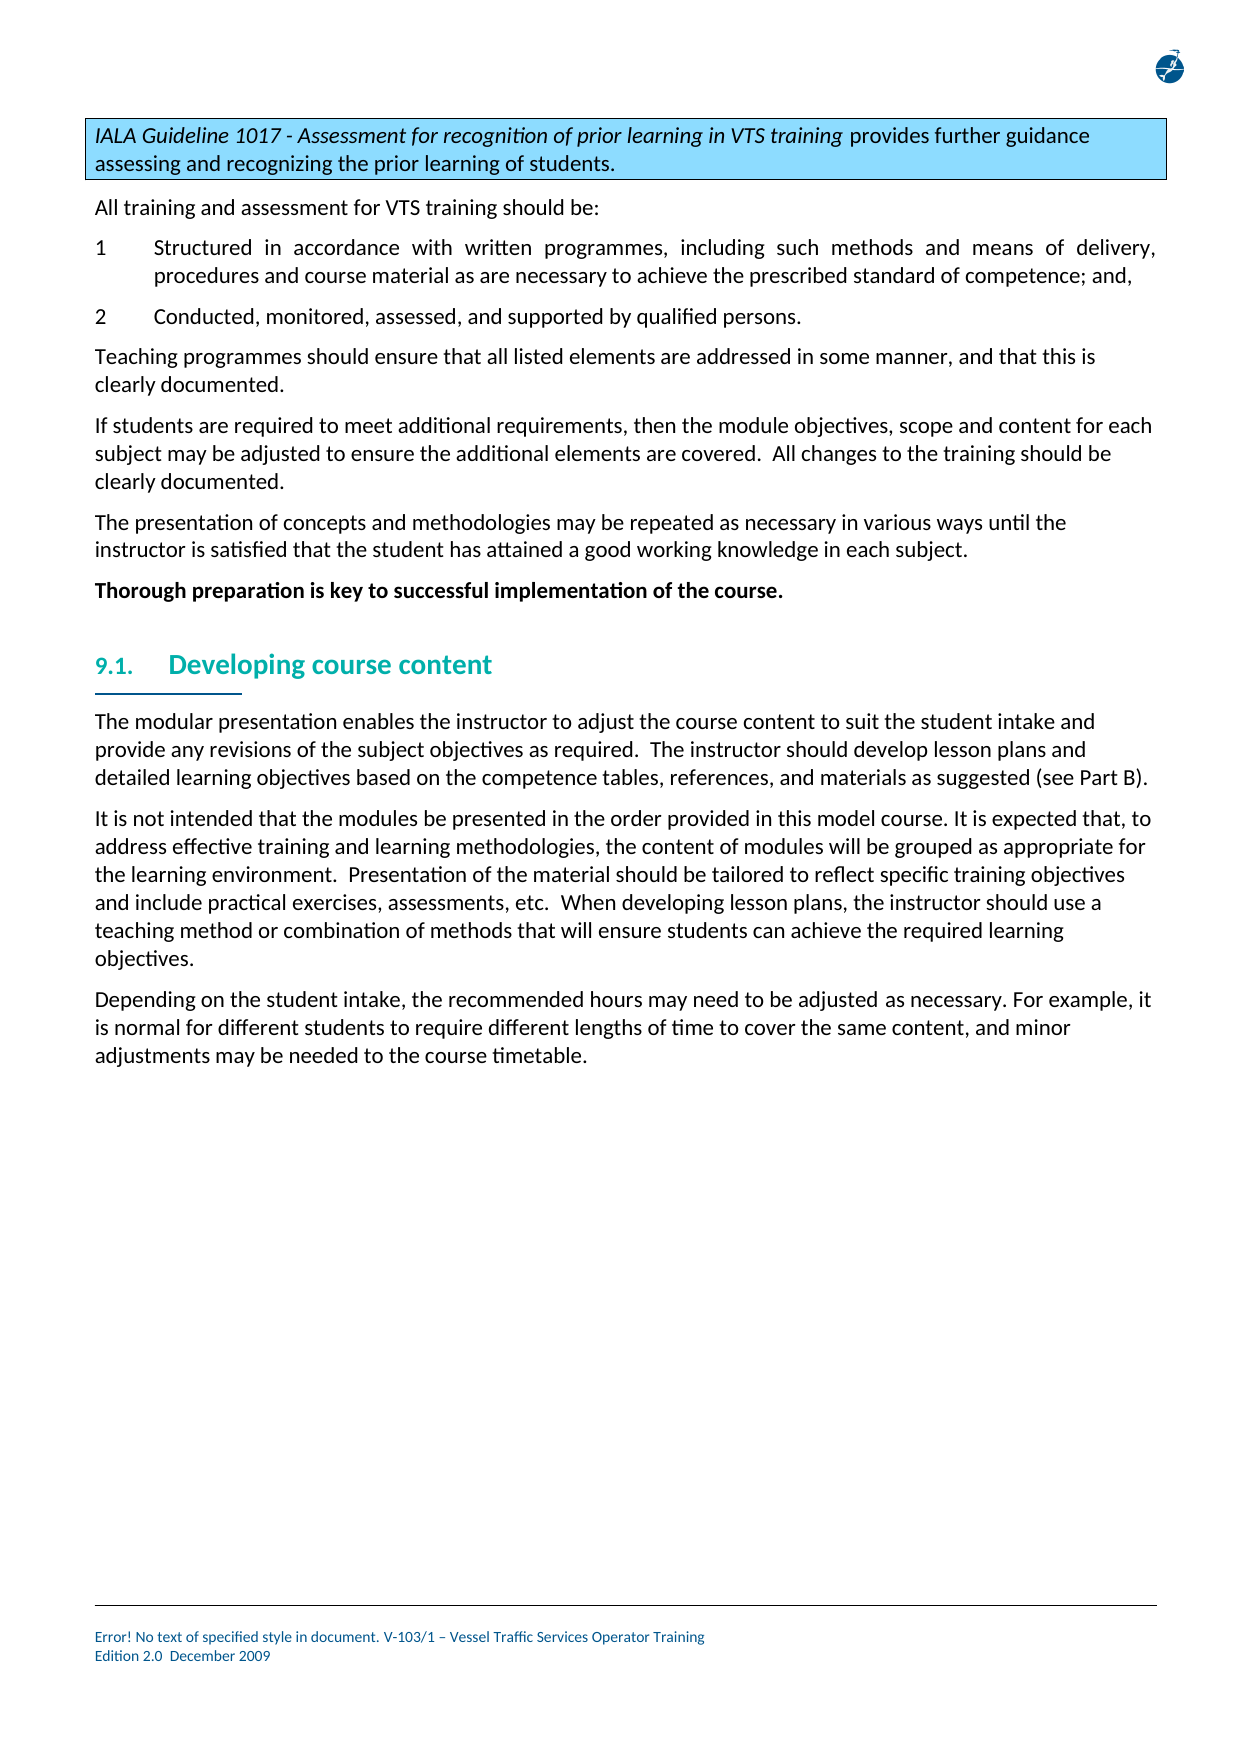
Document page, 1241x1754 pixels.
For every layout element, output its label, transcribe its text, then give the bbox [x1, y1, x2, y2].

text The presentation of concepts and methodologies may be repeated as necessary in various ways until the instructor is satisfied that the student has attained a good working knowledge in each subject. [94, 508, 1157, 564]
text All training and assessment for VTS training should be: [94, 193, 1157, 221]
text The modular presentation enables the instructor to adjust the course content to suit the student intake and provide any revisions of the subject objectives as required. The instructor should develop lesson plans and detailed learning objectives based on the competence tables, references, and materials as suggested (see Part B). [94, 707, 1157, 792]
text Depending on the student intake, the recommended hours may need to be adjusted as necessary. For example, it is normal for different students to require different lengths of time to cover the same content, and minor adjustments may be needed to the course timetable. [94, 985, 1157, 1069]
picture [1124, 0, 1241, 118]
text If students are required to meet additional requirements, then the module objectives, scope and content for each subject may be adjusted to ensure the additional elements are covered. All changes to the training should be clearly documented. [94, 411, 1157, 495]
text Teaching programmes should ensure that all listed elements are addressed in some manner, and that this is clearly documented. [94, 342, 1157, 398]
text Thorough preparation is key to successful implementation of the course. [94, 576, 1157, 604]
text IALA Guideline 1017 - Assessment for recognition of prior learning in VTS training provides further guidance assessing and recognizing the prior learning of students. [86, 119, 1166, 179]
list Structured in accordance with written programmes, including such methods and means of delivery, procedures and course material as are necessary to achieve the prescribed standard of competence; and, [94, 233, 1157, 289]
list Conducted, monitored, assessed, and supported by qualified persons. [94, 302, 1157, 330]
text It is not intended that the modules be presented in the order provided in this model course. It is expected that, to address effective training and learning methodologies, the content of modules will be grouped as appropriate for the learning environment. Presentation of the material should be tailored to reflect specific training objectives and include practical exercises, assessments, etc. When developing lesson plans, the instructor should use a teaching method or combination of methods that will ensure students can achieve the required learning objectives. [94, 804, 1157, 972]
subtitle Developing course content [94, 646, 1157, 681]
